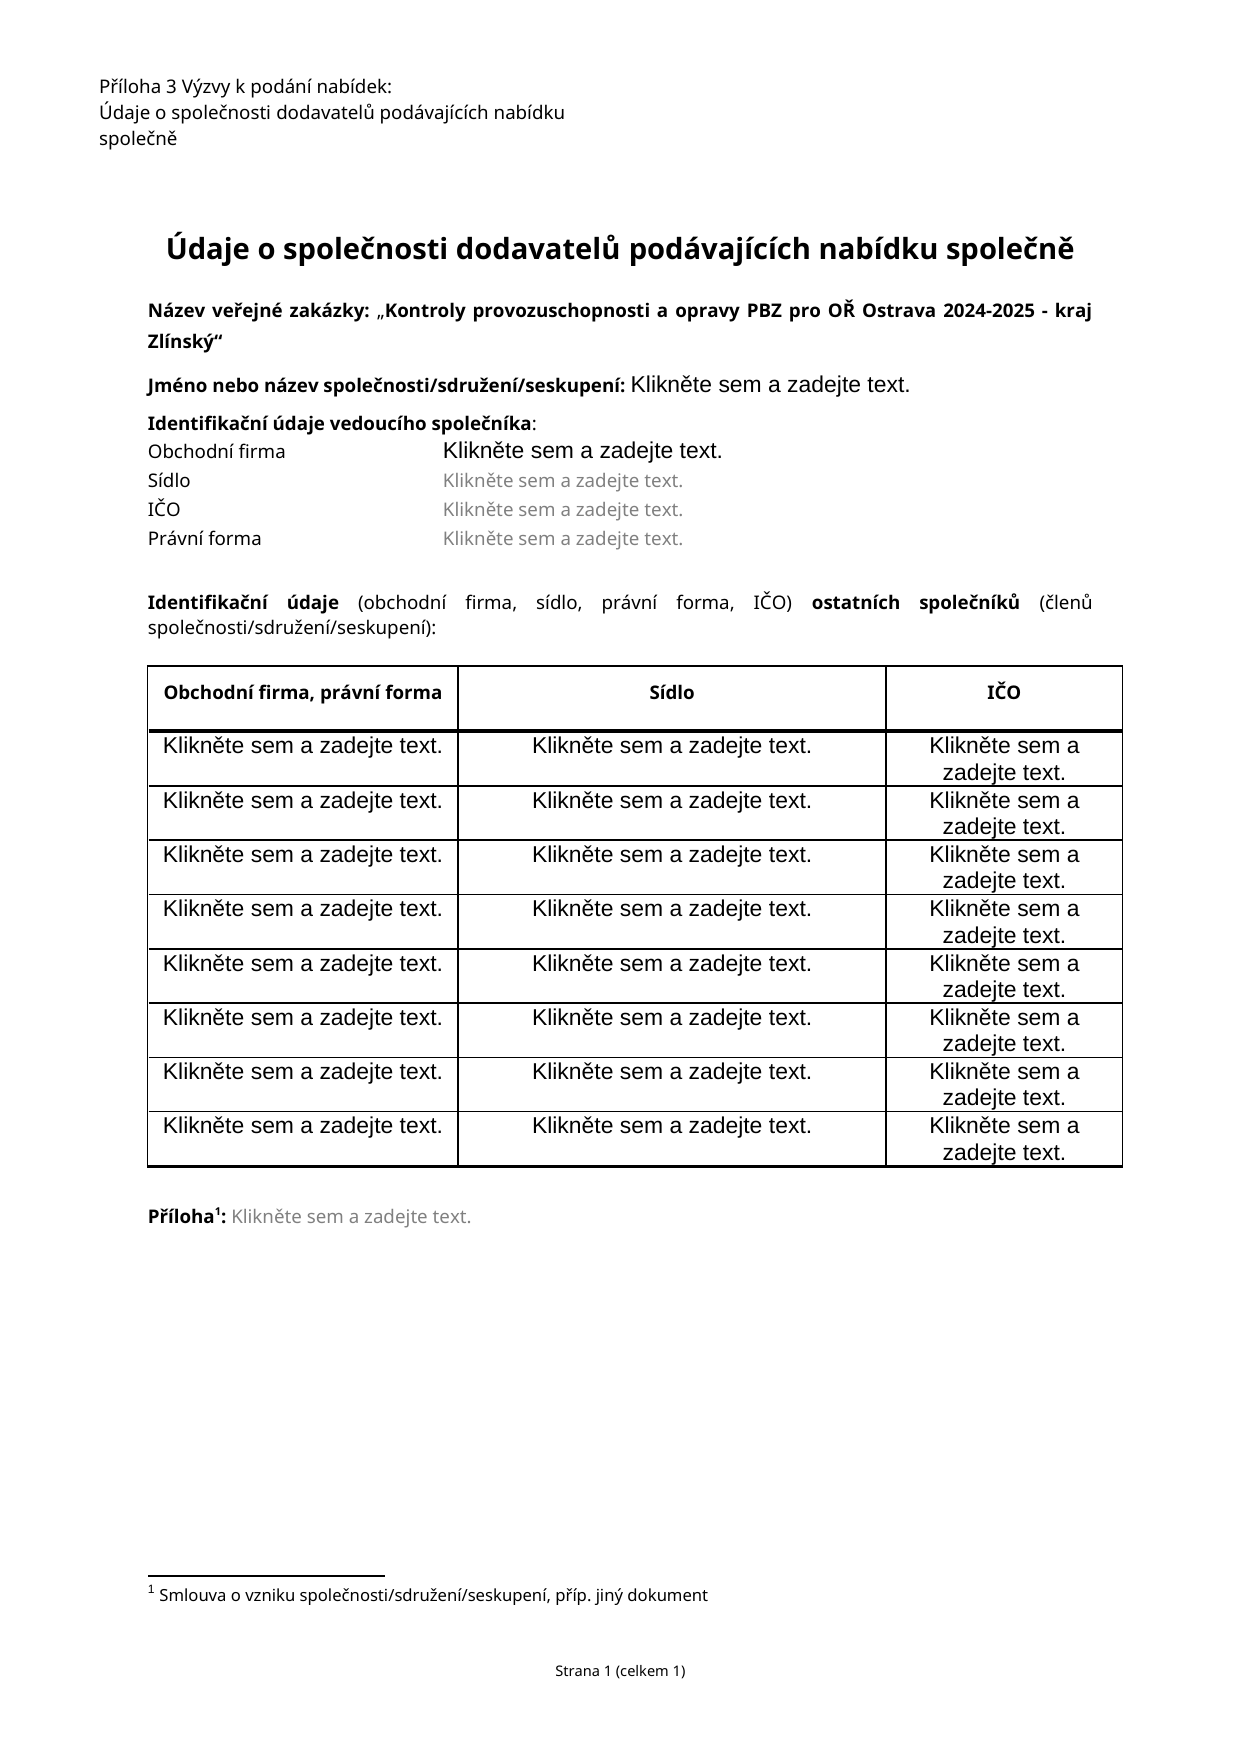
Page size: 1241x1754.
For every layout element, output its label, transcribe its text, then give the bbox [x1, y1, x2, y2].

table_header Sídlo [459, 667, 885, 729]
table_header IČO [887, 667, 1122, 729]
text Identifikační údaje vedoucího společníka: [148, 411, 1093, 436]
text Příloha: [148, 1203, 1093, 1228]
text Jméno nebo název společnosti/sdružení/seskupení: [148, 367, 1093, 398]
text Identifikační údaje (obchodní firma, sídlo, právní forma, IČO) ostatních společníků (členů společnosti/sdružení/seskupení): [148, 590, 1093, 640]
text Obchodní firma [148, 436, 1093, 465]
text Právní forma [148, 523, 1093, 552]
table_header Obchodní firma, právní forma [148, 667, 457, 729]
text Sídlo [148, 465, 1093, 494]
text IČO [148, 494, 1093, 523]
text Název veřejné zakázky: „Kontroly provozuschopnosti a opravy PBZ pro OŘ Ostrava 2024-2025 - kraj Zlínský“ [148, 293, 1093, 355]
title Údaje o společnosti dodavatelů podávajících nabídku společně [148, 228, 1093, 268]
